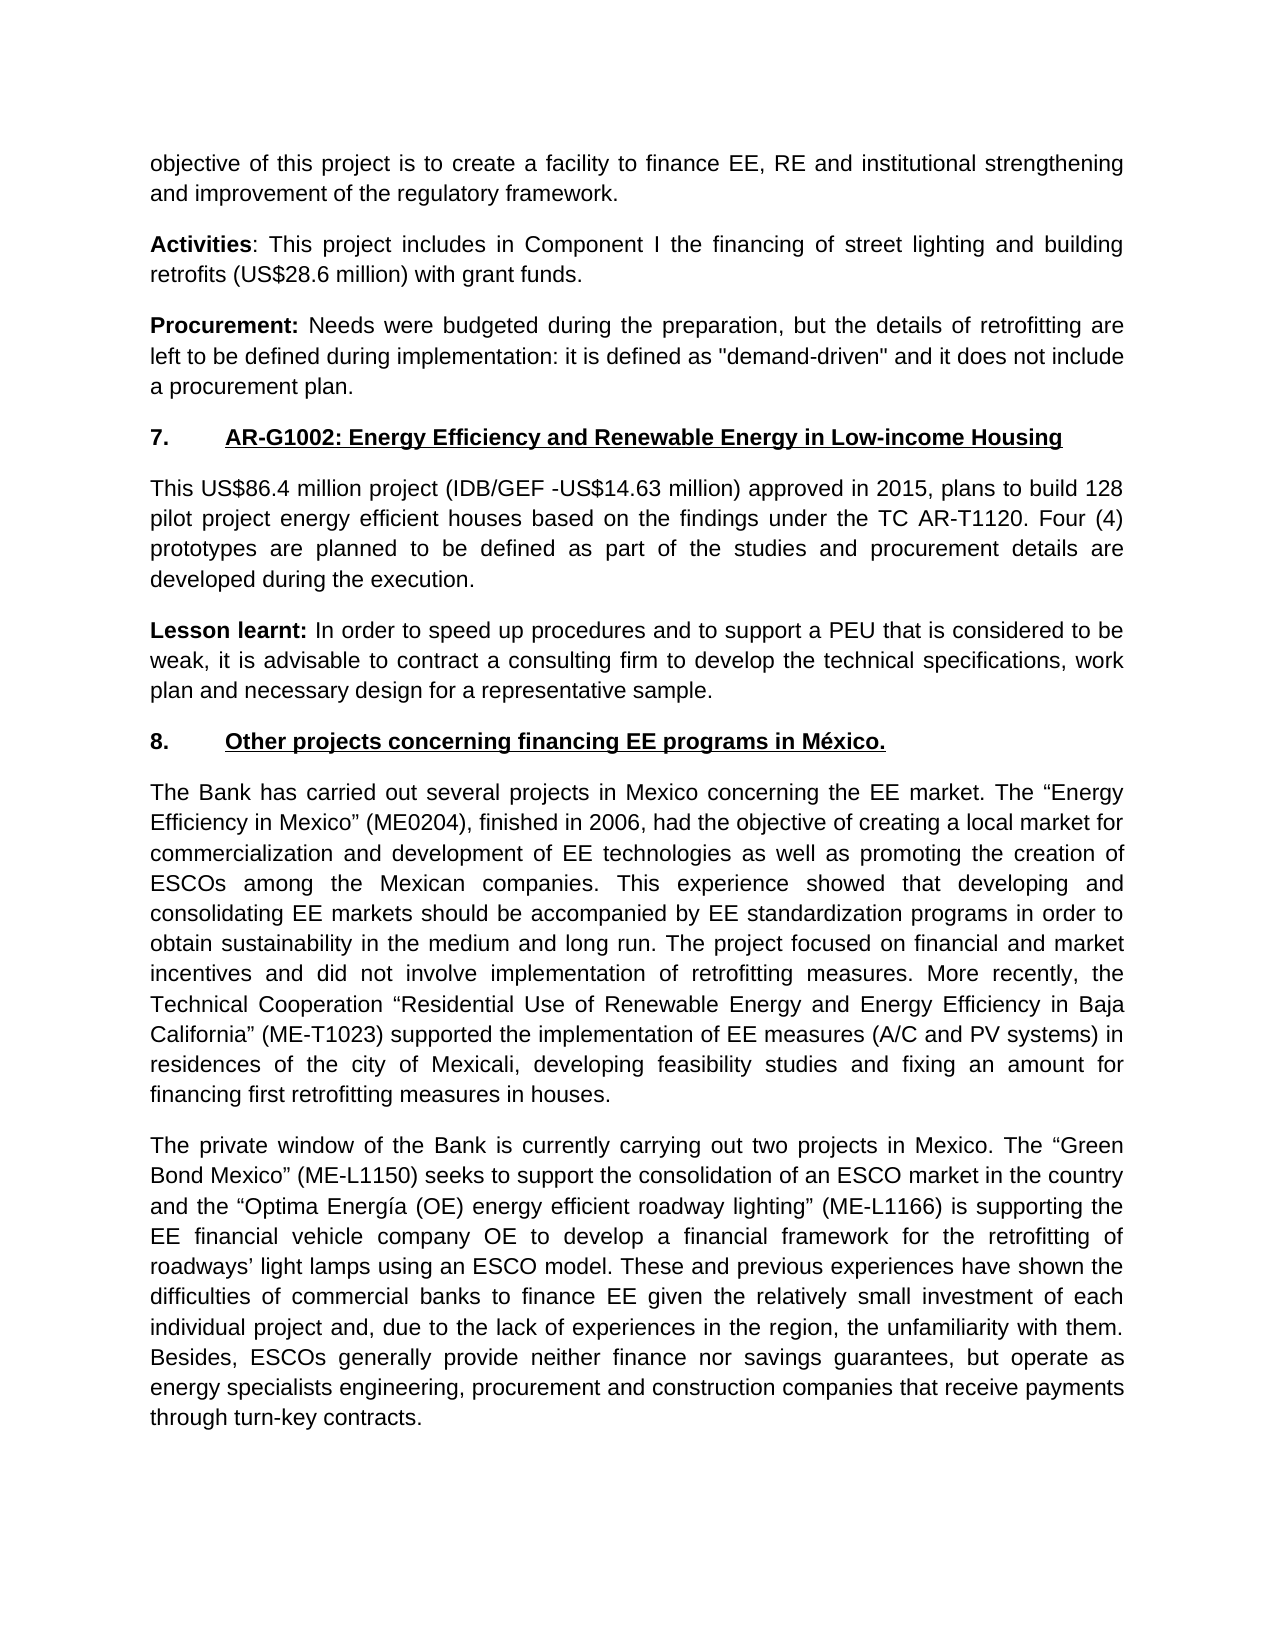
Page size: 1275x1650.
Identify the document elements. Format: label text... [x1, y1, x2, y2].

text Lesson learnt: In order to speed up procedures and to support a PEU that is considered to be weak, it is advisable to contract a consulting firm to develop the technical specifications, work plan and necessary design for a representative sample. [150, 617, 1125, 703]
text This US$86.4 million project (IDB/GEF -US$14.63 million) approved in 2015, plans to build 128 pilot project energy efficient houses based on the findings under the TC AR-T1120. Four (4) prototypes are planned to be defined as part of the studies and procurement details are developed during the execution. [150, 475, 1125, 592]
text The private window of the Bank is currently carrying out two projects in Mexico. The “Green Bond Mexico” (ME-L1150) seeks to support the consolidation of an ESCO market in the country and the “Optima Energía (OE) energy efficient roadway lighting” (ME-L1166) is supporting the EE financial vehicle company OE to develop a financial framework for the retrofitting of roadways’ light lamps using an ESCO model. These and previous experiences have shown the difficulties of commercial banks to finance EE given the relatively small investment of each individual project and, due to the lack of experiences in the region, the unfamiliarity with them. Besides, ESCOs generally provide neither finance nor savings guarantees, but operate as energy specialists engineering, procurement and construction companies that receive payments through turn-key contracts. [150, 1132, 1125, 1431]
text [150, 150, 1125, 207]
text The Bank has carried out several projects in Mexico concerning the EE market. The “Energy Efficiency in Mexico” (ME0204), finished in 2006, had the objective of creating a local market for commercialization and development of EE technologies as well as promoting the creation of ESCOs among the Mexican companies. This experience showed that developing and consolidating EE markets should be accompanied by EE standardization programs in order to obtain sustainability in the medium and long run. The project focused on financial and market incentives and did not involve implementation of retrofitting measures. More recently, the Technical Cooperation “Residential Use of Renewable Energy and Energy Efficiency in Baja California” (ME-T1023) supported the implementation of EE measures (A/C and PV systems) in residences of the city of Mexicali, developing feasibility studies and fixing an amount for financing first retrofitting measures in houses. [150, 779, 1125, 1108]
list Other projects concerning financing EE programs in México. [150, 728, 1125, 754]
text Activities: This project includes in Component I the financing of street lighting and building retrofits (US$28.6 million) with grant funds. [150, 231, 1125, 288]
text Procurement: Needs were budgeted during the preparation, but the details of retrofitting are left to be defined during implementation: it is defined as "demand-driven" and it does not include a procurement plan. [150, 312, 1125, 399]
list AR-G1002: Energy Efficiency and Renewable Energy in Low-income Housing [150, 424, 1125, 450]
